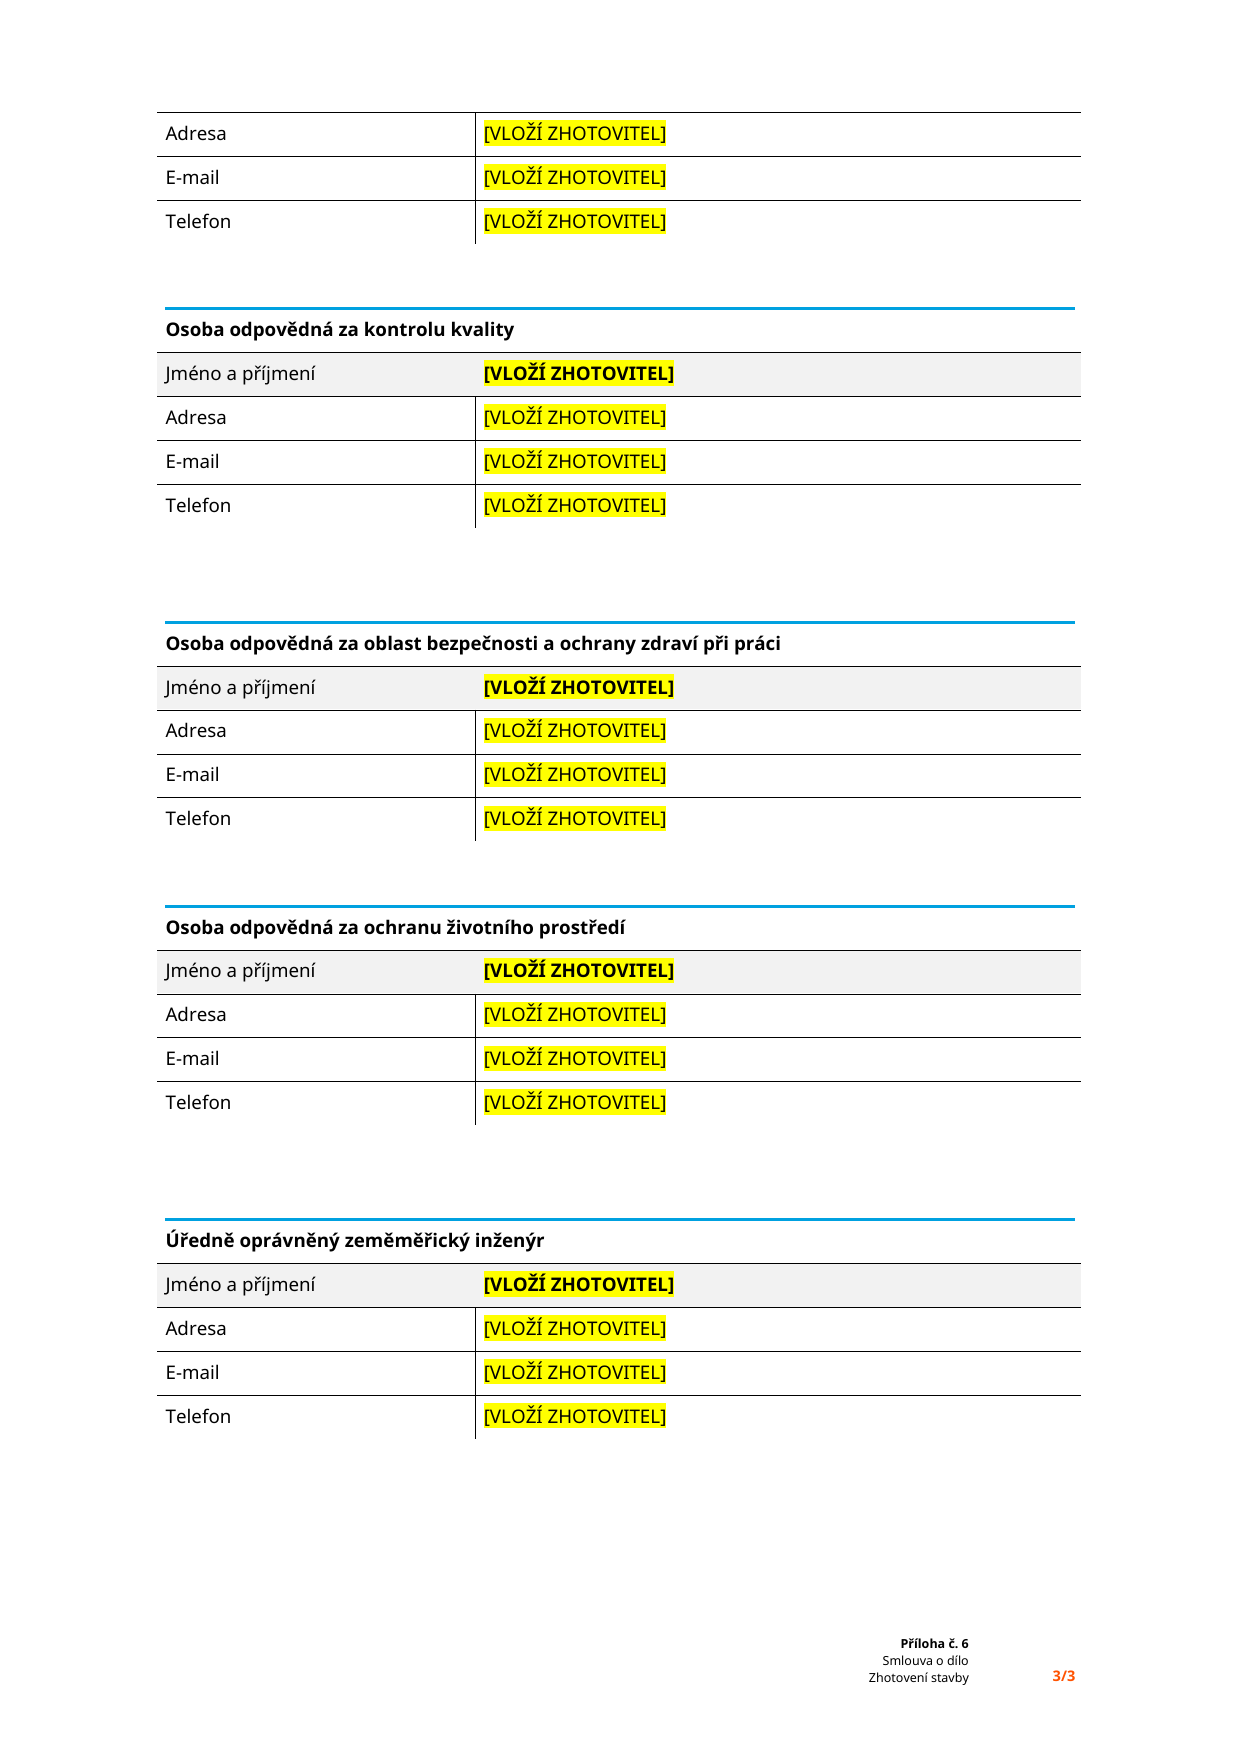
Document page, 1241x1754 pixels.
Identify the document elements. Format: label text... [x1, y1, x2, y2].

table_header Jméno a příjmení [157, 353, 475, 396]
table_cell Telefon [157, 798, 475, 841]
table_cell E-mail [157, 1352, 475, 1395]
table_cell [VLOŽÍ ZHOTOVITEL] [476, 1038, 1081, 1081]
table_header [VLOŽÍ ZHOTOVITEL] [475, 1264, 1081, 1307]
text Osoba odpovědná za oblast bezpečnosti a ochrany zdraví při práci [165, 624, 1075, 656]
table_cell Adresa [157, 113, 475, 156]
table_cell E-mail [157, 1038, 475, 1081]
table_cell [VLOŽÍ ZHOTOVITEL] [476, 995, 1081, 1037]
text Osoba odpovědná za ochranu životního prostředí [165, 908, 1075, 939]
table_cell Adresa [157, 397, 475, 440]
table_cell [VLOŽÍ ZHOTOVITEL] [476, 397, 1081, 440]
table_cell [VLOŽÍ ZHOTOVITEL] [476, 1082, 1081, 1125]
table_header Jméno a příjmení [157, 1264, 475, 1307]
table_cell Telefon [157, 485, 475, 528]
table_cell [VLOŽÍ ZHOTOVITEL] [476, 485, 1081, 528]
table_cell [VLOŽÍ ZHOTOVITEL] [476, 711, 1081, 753]
table_cell [VLOŽÍ ZHOTOVITEL] [476, 1352, 1081, 1395]
text Osoba odpovědná za kontrolu kvality [165, 310, 1075, 342]
table_cell Telefon [157, 1082, 475, 1125]
table_header [VLOŽÍ ZHOTOVITEL] [475, 951, 1081, 993]
table_cell Adresa [157, 711, 475, 753]
table_cell E-mail [157, 441, 475, 484]
table_cell [VLOŽÍ ZHOTOVITEL] [476, 113, 1081, 156]
text Úředně oprávněný zeměměřický inženýr [165, 1221, 1075, 1253]
table_cell Adresa [157, 995, 475, 1037]
table_cell [VLOŽÍ ZHOTOVITEL] [476, 1396, 1081, 1438]
table_cell E-mail [157, 157, 475, 200]
table_cell [VLOŽÍ ZHOTOVITEL] [476, 1308, 1081, 1351]
table_cell [VLOŽÍ ZHOTOVITEL] [476, 201, 1081, 244]
table_header Jméno a příjmení [157, 667, 475, 709]
table_cell [VLOŽÍ ZHOTOVITEL] [476, 755, 1081, 797]
table_header [VLOŽÍ ZHOTOVITEL] [475, 353, 1081, 396]
table_header [VLOŽÍ ZHOTOVITEL] [475, 667, 1081, 709]
table_header Jméno a příjmení [157, 951, 475, 993]
table_cell Adresa [157, 1308, 475, 1351]
table_cell [VLOŽÍ ZHOTOVITEL] [476, 441, 1081, 484]
table_cell Telefon [157, 1396, 475, 1438]
table_cell [VLOŽÍ ZHOTOVITEL] [476, 798, 1081, 841]
table_cell Telefon [157, 201, 475, 244]
table_cell E-mail [157, 755, 475, 797]
table_cell [VLOŽÍ ZHOTOVITEL] [476, 157, 1081, 200]
